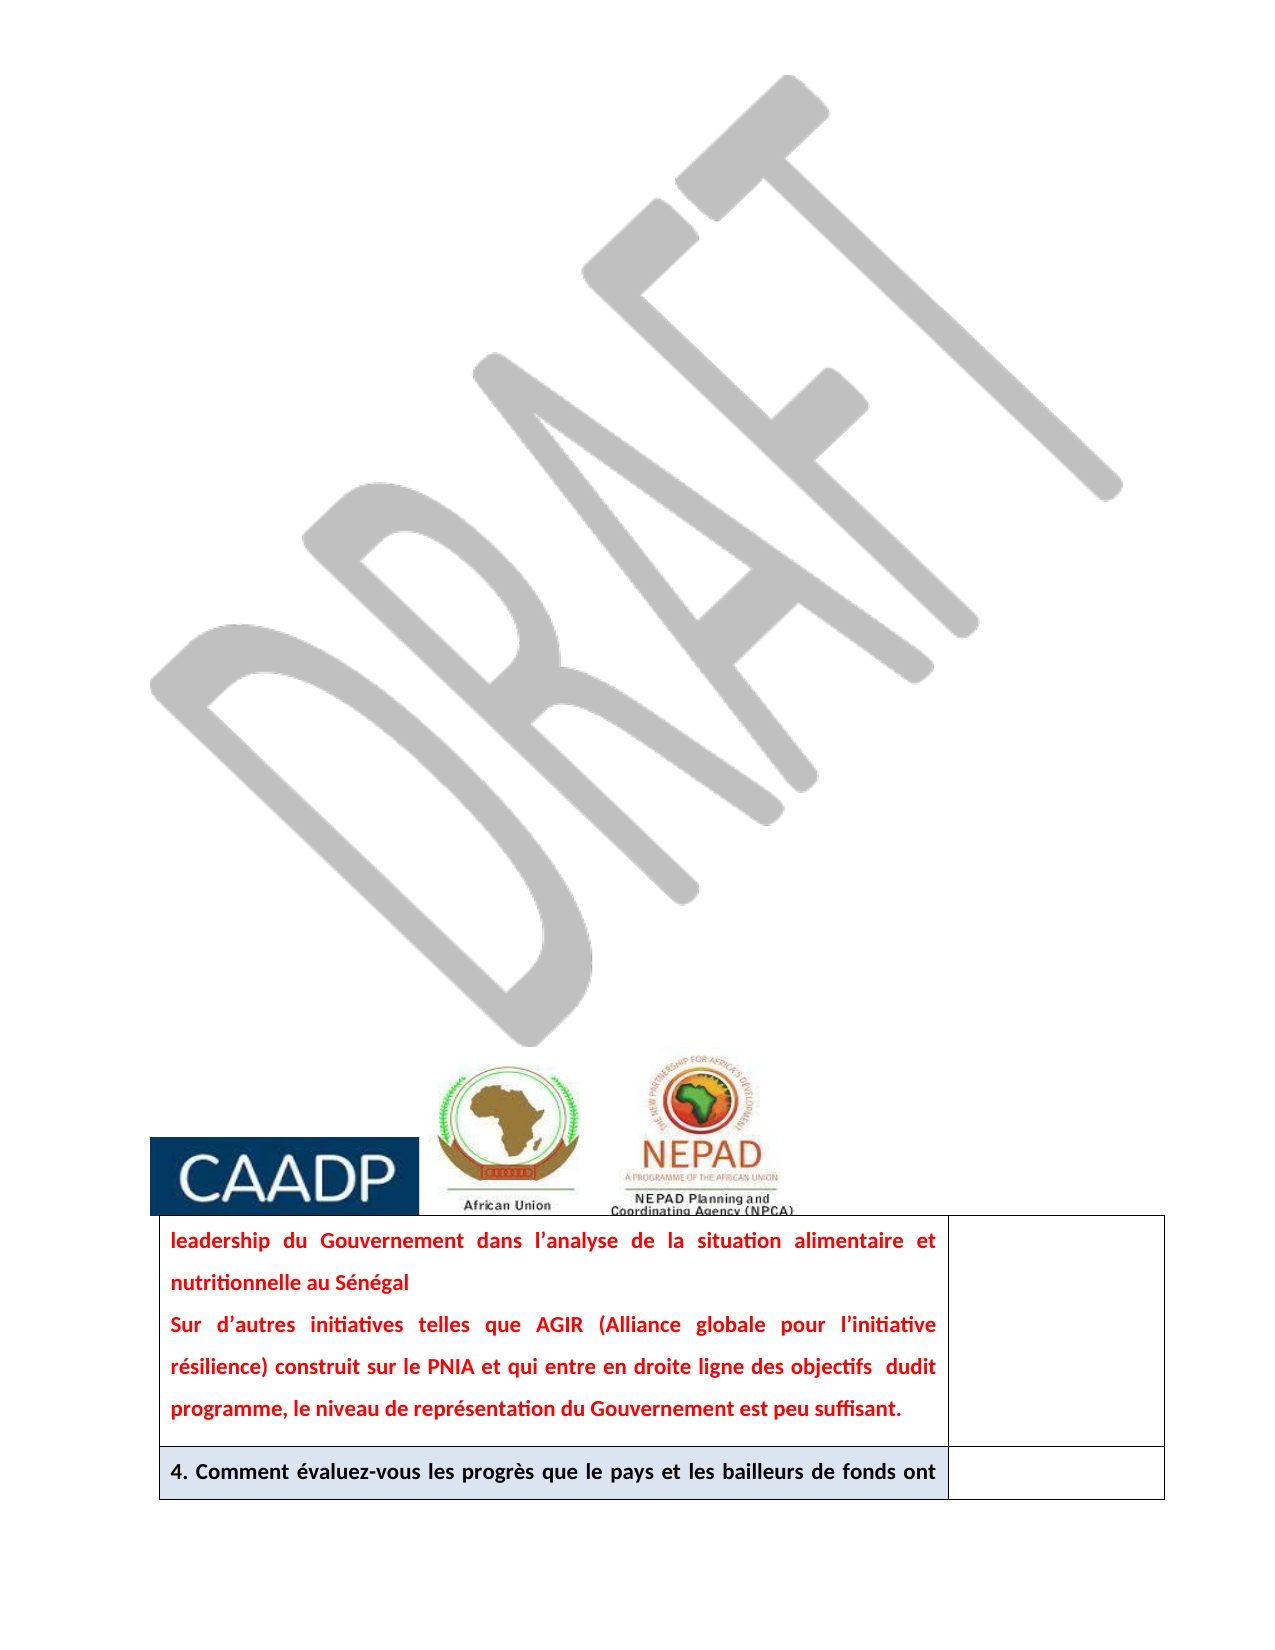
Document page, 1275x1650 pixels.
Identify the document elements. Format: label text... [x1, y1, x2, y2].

picture [150, 75, 1123, 1216]
table_cell 4. Comment évaluez-vous les progrès que le pays et les bailleurs de fonds ont réalisés au niveau de ​​la mise en œuvre, du suivi-évaluation des programmes, et du système d’évaluation par les pairs ? [160, 1447, 948, 1499]
table_cell Observations et précisions de l'équipe de pays : R : L’avènement de la NASAN, qui véhicule les valeurs d’engagement et de responsabilité a permis ici aussi de renforcer les alliances d’investissements. De nouvelles alliances sont en cours de formation (ou se sont déjà formées) entre le Gouvernement et le secteur privé mais aussi les PTFs et la Société civile. Les initiatives conjointes telles que le programme d’action conjoint FAO/PAM pour le renforcement de la sécurité alimentaire et la nutrition ont permis de renforcer le cadre de programmation. On observe une nette amélioration du leadership du Gouvernement dans l’analyse de la situation alimentaire et nutritionnelle au Sénégal Sur d’autres initiatives telles que AGIR (Alliance globale pour l’initiative résilience) construit sur le PNIA et qui entre en droite ligne des objectifs dudit programme, le niveau de représentation du Gouvernement est peu suffisant. [160, 1216, 948, 1446]
table_cell [949, 1216, 1164, 1446]
table_cell * [949, 1447, 1164, 1499]
